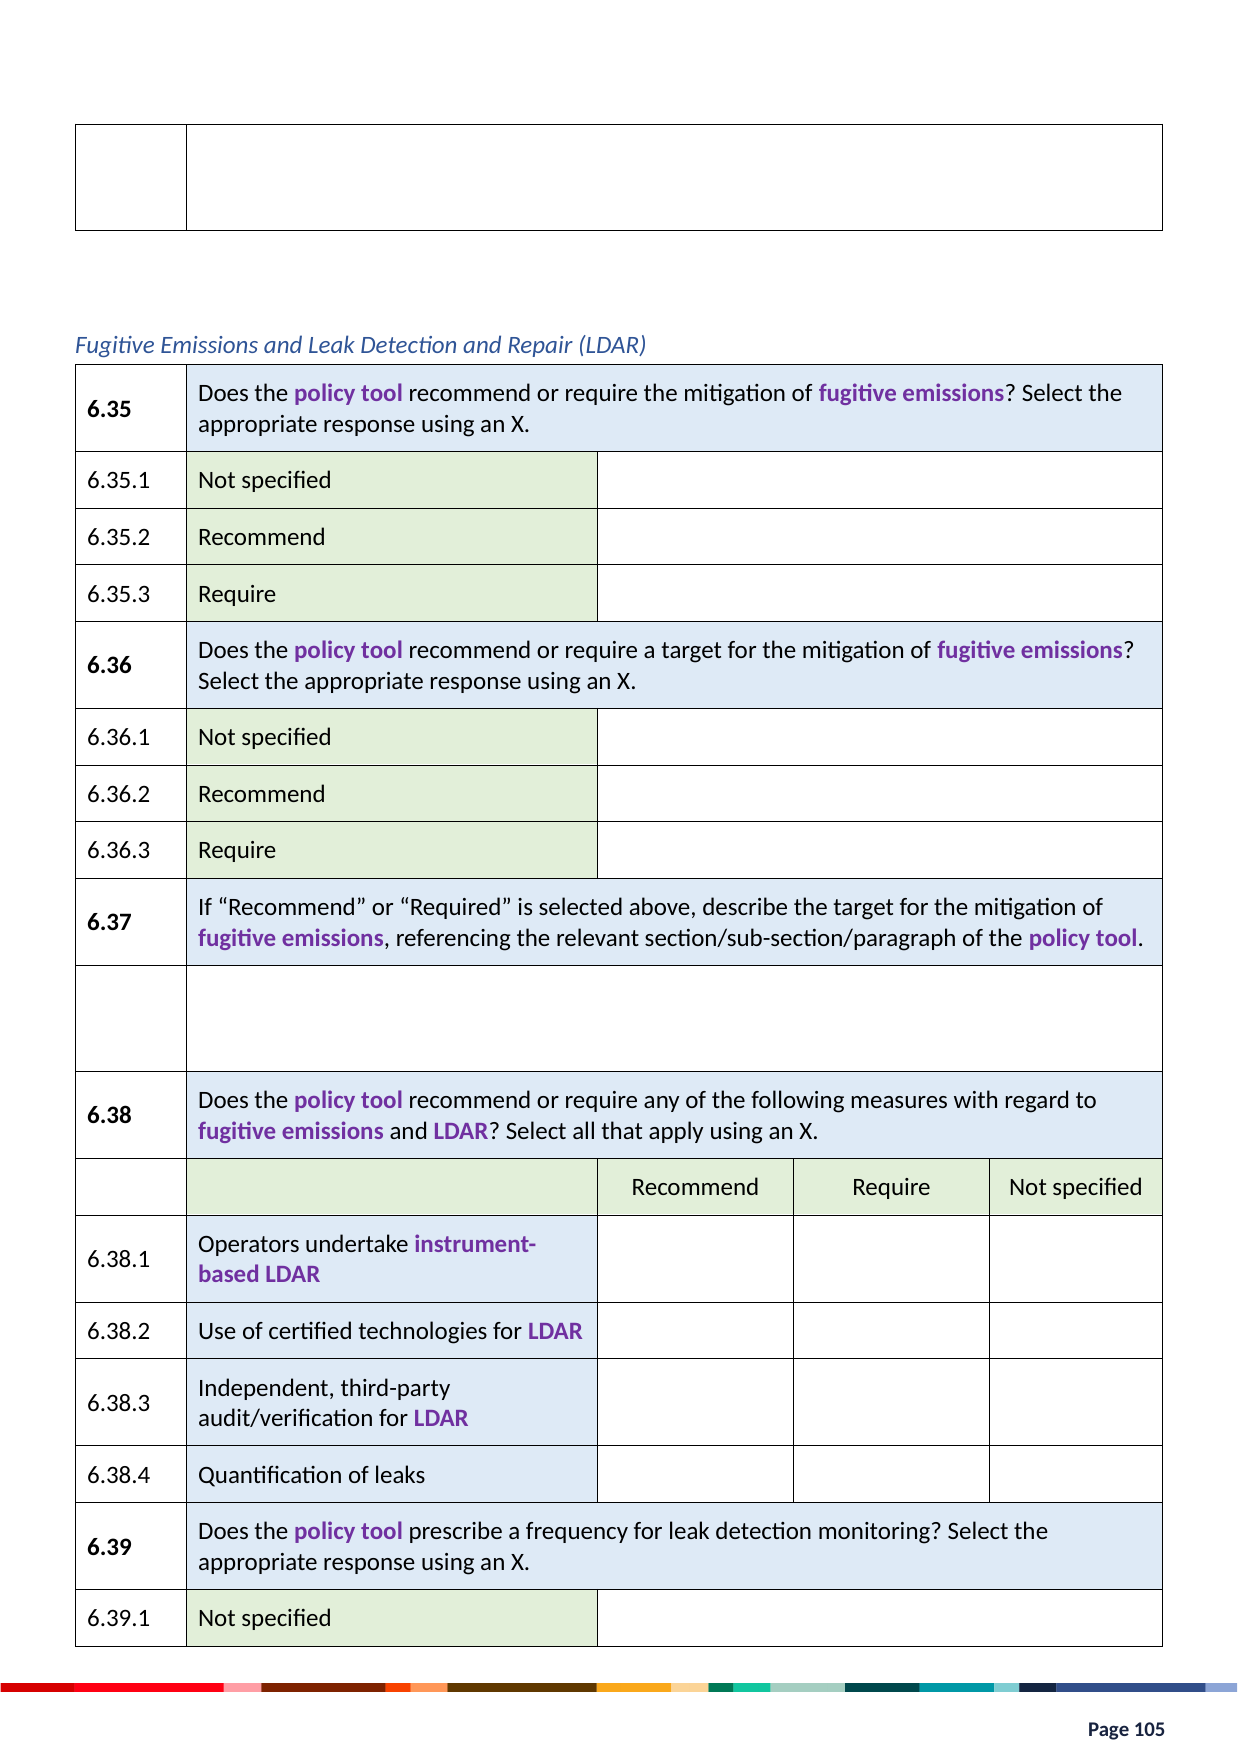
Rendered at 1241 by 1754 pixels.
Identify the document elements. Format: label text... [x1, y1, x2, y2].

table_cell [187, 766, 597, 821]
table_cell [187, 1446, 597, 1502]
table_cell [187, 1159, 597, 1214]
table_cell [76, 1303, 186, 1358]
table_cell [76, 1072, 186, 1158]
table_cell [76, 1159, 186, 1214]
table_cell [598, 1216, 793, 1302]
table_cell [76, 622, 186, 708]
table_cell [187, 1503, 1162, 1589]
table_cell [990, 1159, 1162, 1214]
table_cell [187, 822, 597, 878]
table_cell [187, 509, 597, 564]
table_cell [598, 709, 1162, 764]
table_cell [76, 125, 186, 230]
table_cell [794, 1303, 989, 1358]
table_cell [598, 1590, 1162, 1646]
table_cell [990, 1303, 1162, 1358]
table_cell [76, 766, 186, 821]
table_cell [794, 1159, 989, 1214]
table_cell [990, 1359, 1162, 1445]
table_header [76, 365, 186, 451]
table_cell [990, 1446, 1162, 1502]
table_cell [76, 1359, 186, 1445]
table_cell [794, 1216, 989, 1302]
picture [0, 1683, 1236, 1692]
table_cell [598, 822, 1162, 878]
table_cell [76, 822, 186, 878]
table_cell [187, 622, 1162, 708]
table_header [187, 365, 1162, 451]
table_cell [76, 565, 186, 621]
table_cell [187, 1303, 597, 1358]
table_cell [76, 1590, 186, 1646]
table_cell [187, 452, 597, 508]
subtitle Fugitive Emissions and Leak Detection and Repair (LDAR) [75, 329, 1165, 360]
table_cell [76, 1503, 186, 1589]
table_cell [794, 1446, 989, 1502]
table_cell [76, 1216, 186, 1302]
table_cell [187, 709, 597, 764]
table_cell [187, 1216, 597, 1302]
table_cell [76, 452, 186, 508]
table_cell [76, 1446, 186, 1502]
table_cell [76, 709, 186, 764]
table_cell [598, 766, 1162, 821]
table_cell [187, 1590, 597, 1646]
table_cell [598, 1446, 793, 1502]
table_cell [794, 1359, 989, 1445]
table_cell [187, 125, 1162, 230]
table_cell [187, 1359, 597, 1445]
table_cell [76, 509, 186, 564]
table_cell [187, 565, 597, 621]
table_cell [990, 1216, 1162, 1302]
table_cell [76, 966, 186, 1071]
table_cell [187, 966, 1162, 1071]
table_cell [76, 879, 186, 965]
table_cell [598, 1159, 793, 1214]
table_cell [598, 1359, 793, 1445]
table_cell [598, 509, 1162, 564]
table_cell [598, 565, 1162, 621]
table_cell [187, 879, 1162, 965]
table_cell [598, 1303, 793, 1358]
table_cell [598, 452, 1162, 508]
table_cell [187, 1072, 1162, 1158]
